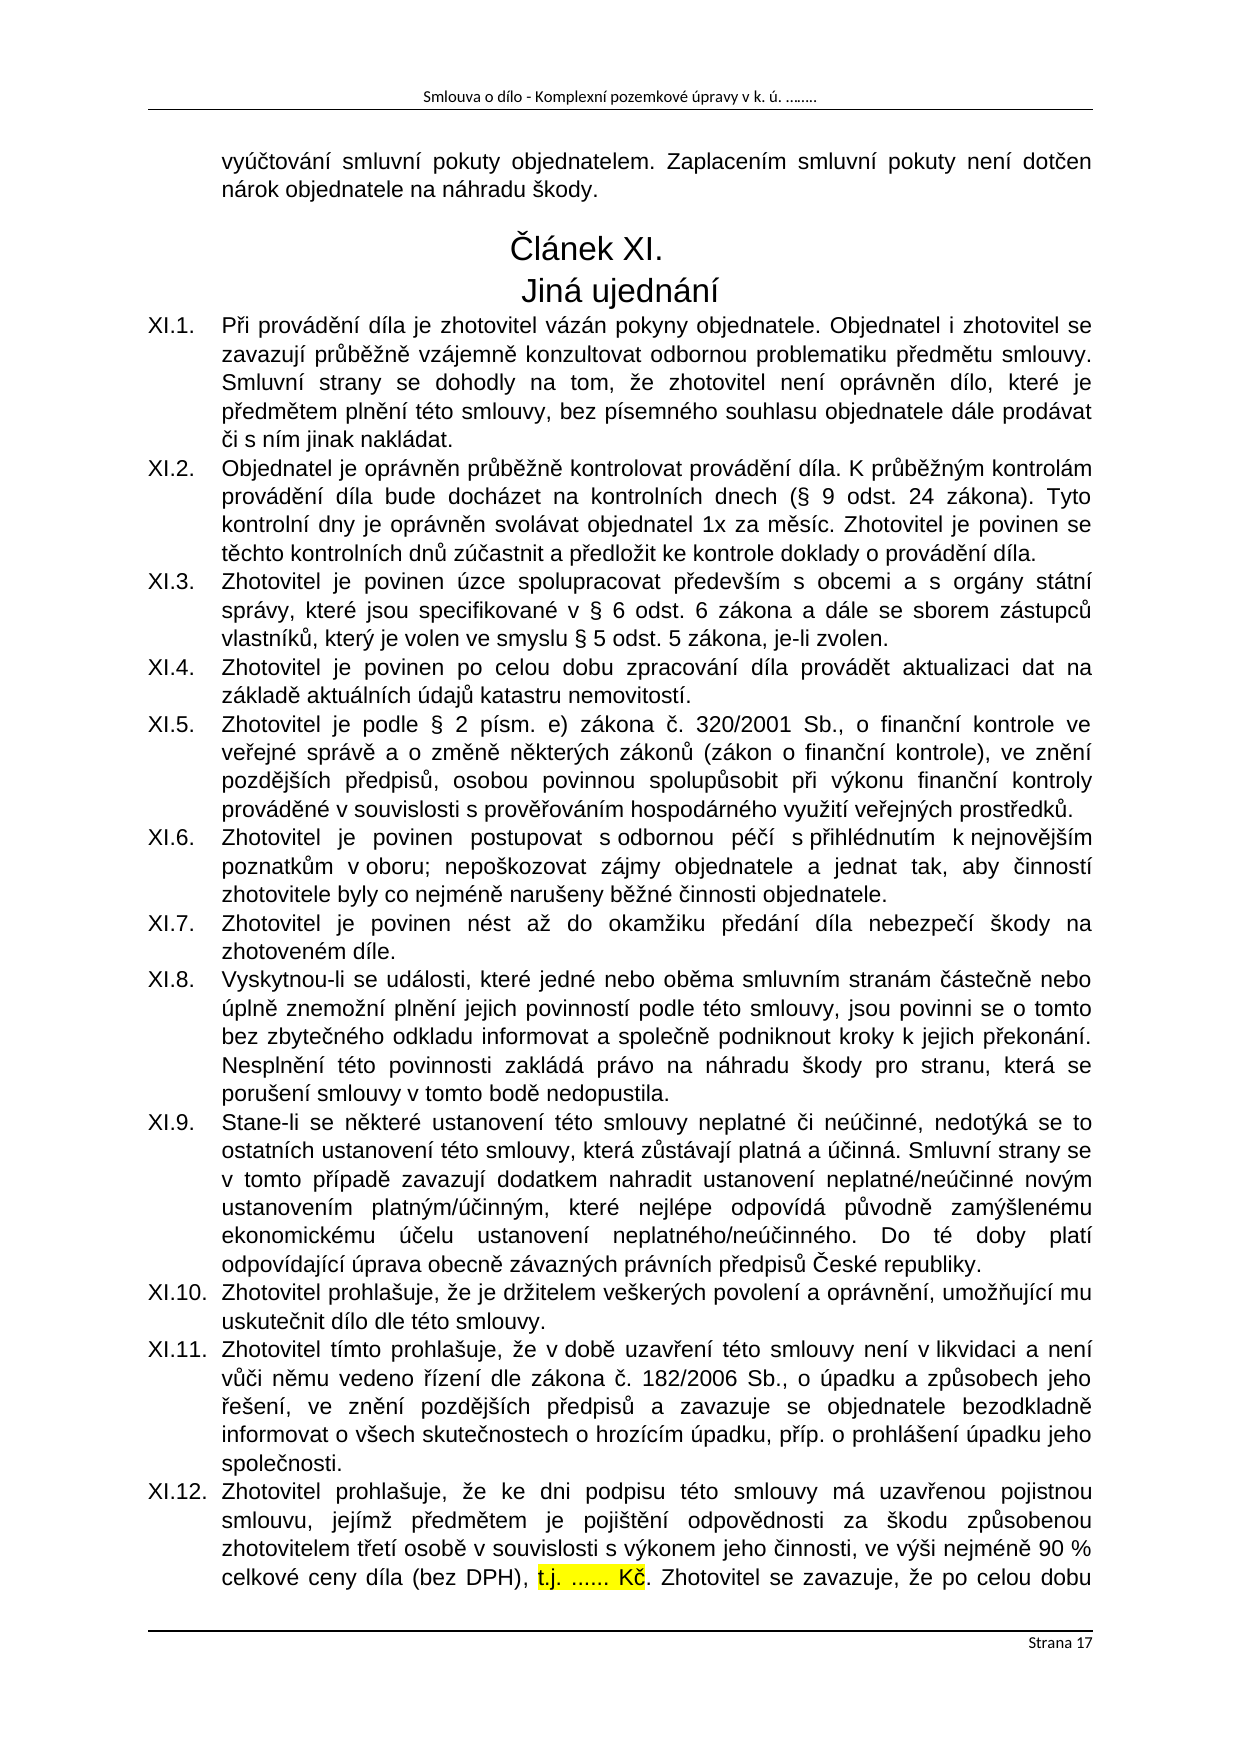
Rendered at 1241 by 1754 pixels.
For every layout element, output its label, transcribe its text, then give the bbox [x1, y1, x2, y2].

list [148, 148, 1093, 202]
list Zhotovitel je podle § 2 písm. e) zákona č. 320/2001 Sb., o finanční kontrole ve veřejné správě a o změně některých zákonů (zákon o finanční kontrole), ve znění pozdějších předpisů, osobou povinnou spolupůsobit při výkonu finanční kontroly prováděné v souvislosti s prověřováním hospodárného využití veřejných prostředků. [148, 711, 1093, 822]
list Objednatel je oprávněn průběžně kontrolovat provádění díla. K průběžným kontrolám provádění díla bude docházet na kontrolních dnech (§ 9 odst. 24 zákona). Tyto kontrolní dny je oprávněn svolávat objednatel 1x za měsíc. Zhotovitel je povinen se těchto kontrolních dnů zúčastnit a předložit ke kontrole doklady o provádění díla. [148, 454, 1093, 566]
list Zhotovitel tímto prohlašuje, že v době uzavření této smlouvy není v likvidaci a není vůči němu vedeno řízení dle zákona č. 182/2006 Sb., o úpadku a způsobech jeho řešení, ve znění pozdějších předpisů a zavazuje se objednatele bezodkladně informovat o všech skutečnostech o hrozícím úpadku, příp. o prohlášení úpadku jeho společnosti. [148, 1336, 1093, 1476]
list Zhotovitel prohlašuje, že je držitelem veškerých povolení a oprávnění, umožňující mu uskutečnit dílo dle této smlouvy. [148, 1279, 1093, 1334]
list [148, 1478, 1093, 1590]
subtitle Jiná ujednání [148, 229, 1093, 309]
list Stane-li se některé ustanovení této smlouvy neplatné či neúčinné, nedotýká se to ostatních ustanovení této smlouvy, která zůstávají platná a účinná. Smluvní strany se v tomto případě zavazují dodatkem nahradit ustanovení neplatné/neúčinné novým ustanovením platným/účinným, které nejlépe odpovídá původně zamýšlenému ekonomickému účelu ustanovení neplatného/neúčinného. Do té doby platí odpovídající úprava obecně závazných právních předpisů České republiky. [148, 1109, 1093, 1277]
list Zhotovitel je povinen po celou dobu zpracování díla provádět aktualizaci dat na základě aktuálních údajů katastru nemovitostí. [148, 654, 1093, 708]
list Zhotovitel je povinen postupovat s odbornou péčí s přihlédnutím k nejnovějším poznatkům v oboru; nepoškozovat zájmy objednatele a jednat tak, aby činností zhotovitele byly co nejméně narušeny běžné činnosti objednatele. [148, 824, 1093, 907]
list Při provádění díla je zhotovitel vázán pokyny objednatele. Objednatel i zhotovitel se zavazují průběžně vzájemně konzultovat odbornou problematiku předmětu smlouvy. Smluvní strany se dohodly na tom, že zhotovitel není oprávněn dílo, které je předmětem plnění této smlouvy, bez písemného souhlasu objednatele dále prodávat či s ním jinak nakládat. [148, 312, 1093, 452]
list Vyskytnou-li se události, které jedné nebo oběma smluvním stranám částečně nebo úplně znemožní plnění jejich povinností podle této smlouvy, jsou povinni se o tomto bez zbytečného odkladu informovat a společně podniknout kroky k jejich překonání. Nesplnění této povinnosti zakládá právo na náhradu škody pro stranu, která se porušení smlouvy v tomto bodě nedopustila. [148, 966, 1093, 1107]
list Zhotovitel je povinen nést až do okamžiku předání díla nebezpečí škody na zhotoveném díle. [148, 909, 1093, 964]
list Zhotovitel je povinen úzce spolupracovat především s obcemi a s orgány státní správy, které jsou specifikované v § 6 odst. 6 zákona a dále se sborem zástupců vlastníků, který je volen ve smyslu § 5 odst. 5 zákona, je-li zvolen. [148, 568, 1093, 652]
